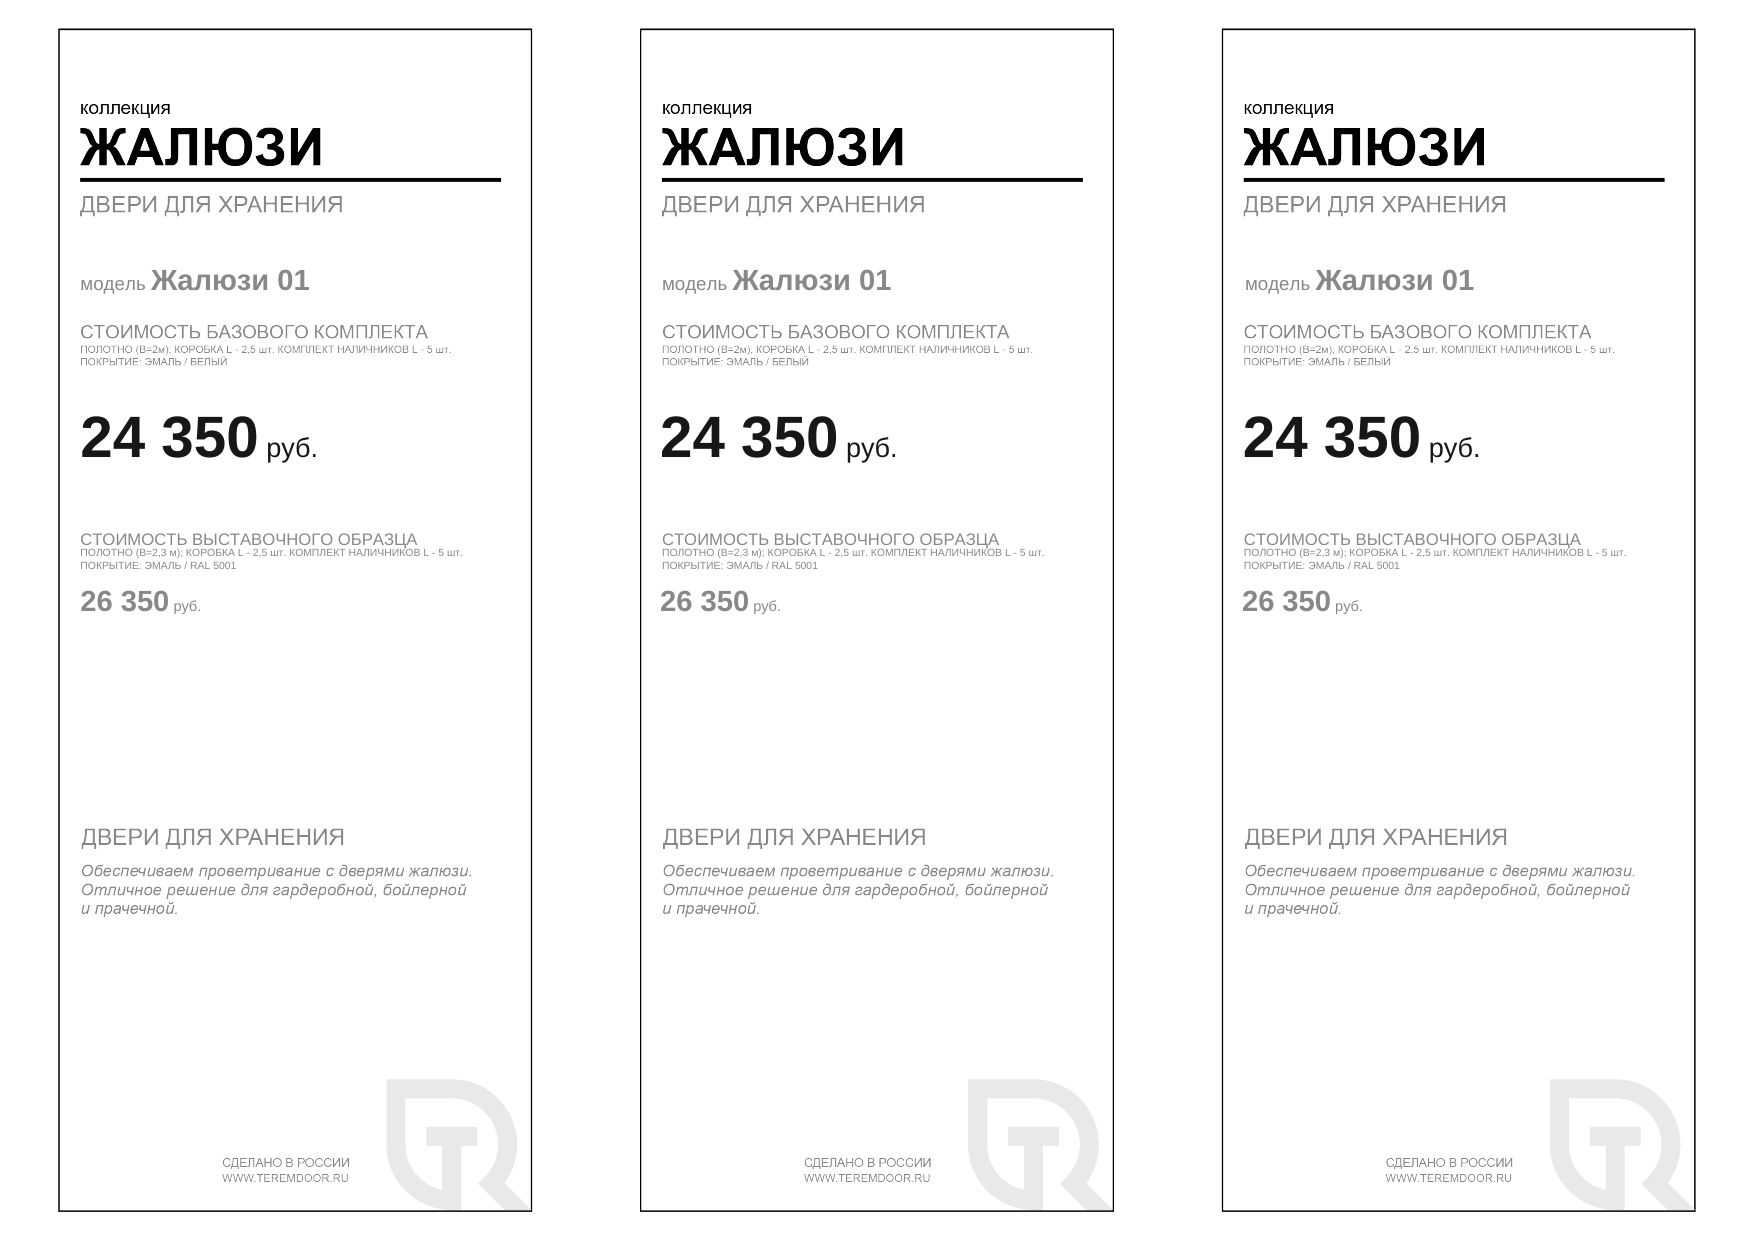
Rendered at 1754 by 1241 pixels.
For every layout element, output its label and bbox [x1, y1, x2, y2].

picture [58, 28, 1696, 1212]
